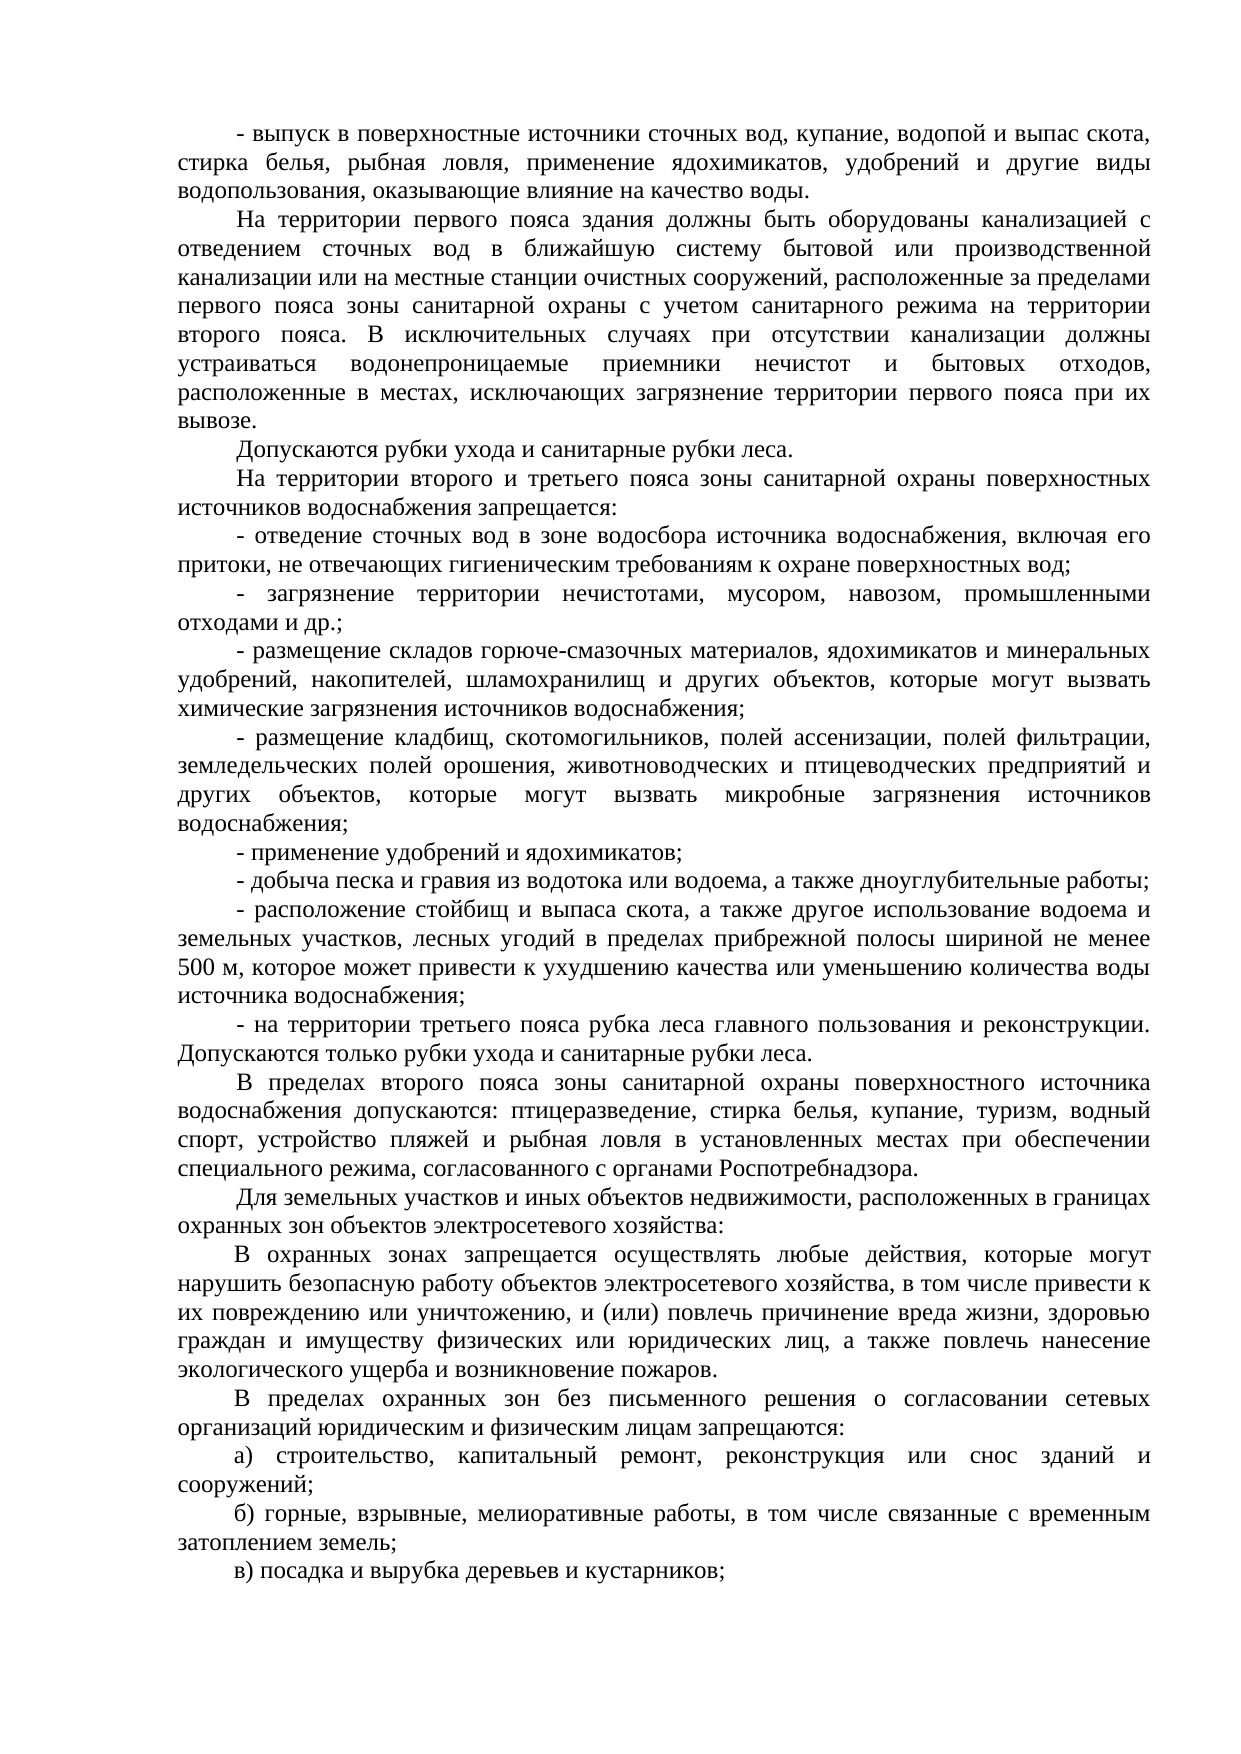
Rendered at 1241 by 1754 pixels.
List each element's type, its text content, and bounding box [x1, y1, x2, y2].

text - применение удобрений и ядохимикатов; [177, 837, 1152, 866]
text В охранных зонах запрещается осуществлять любые действия, которые могут нарушить безопасную работу объектов электросетевого хозяйства, в том числе привести к их повреждению или уничтожению, и (или) повлечь причинение вреда жизни, здоровью граждан и имуществу физических или юридических лиц, а также повлечь нанесение экологического ущерба и возникновение пожаров. [177, 1239, 1152, 1383]
text а) строительство, капитальный ремонт, реконструкция или снос зданий и сооружений; [177, 1441, 1152, 1498]
text - загрязнение территории нечистотами, мусором, навозом, промышленными отходами и др.; [177, 578, 1152, 636]
text Допускаются рубки ухода и санитарные рубки леса. [177, 434, 1152, 463]
text В пределах второго пояса зоны санитарной охраны поверхностного источника водоснабжения допускаются: птицеразведение, стирка белья, купание, туризм, водный спорт, устройство пляжей и рыбная ловля в установленных местах при обеспечении специального режима, согласованного с органами Роспотребнадзора. [177, 1067, 1152, 1182]
text - размещение складов горюче-смазочных материалов, ядохимикатов и минеральных удобрений, накопителей, шламохранилищ и других объектов, которые могут вызвать химические загрязнения источников водоснабжения; [177, 636, 1152, 722]
text Для земельных участков и иных объектов недвижимости, расположенных в границах охранных зон объектов электросетевого хозяйства: [177, 1182, 1152, 1239]
text - выпуск в поверхностные источники сточных вод, купание, водопой и выпас скота, стирка белья, рыбная ловля, применение ядохимикатов, удобрений и другие виды водопользования, оказывающие влияние на качество воды. [177, 118, 1152, 204]
text - добыча песка и гравия из водотока или водоема, а также дноуглубительные работы; [177, 866, 1152, 894]
text б) горные, взрывные, мелиоративные работы, в том числе связанные с временным затоплением земель; [177, 1498, 1152, 1556]
text - расположение стойбищ и выпаса скота, а также другое использование водоема и земельных участков, лесных угодий в пределах прибрежной полосы шириной не менее , которое может привести к ухудшению качества или уменьшению количества воды источника водоснабжения; [177, 894, 1152, 1009]
text На территории первого пояса здания должны быть оборудованы канализацией с отведением сточных вод в ближайшую систему бытовой или производственной канализации или на местные станции очистных сооружений, расположенные за пределами первого пояса зоны санитарной охраны с учетом санитарного режима на территории второго пояса. В исключительных случаях при отсутствии канализации должны устраиваться водонепроницаемые приемники нечистот и бытовых отходов, расположенные в местах, исключающих загрязнение территории первого пояса при их вывозе. [177, 204, 1152, 434]
text - отведение сточных вод в зоне водосбора источника водоснабжения, включая его притоки, не отвечающих гигиеническим требованиям к охране поверхностных вод; [177, 521, 1152, 578]
text - размещение кладбищ, скотомогильников, полей ассенизации, полей фильтрации, земледельческих полей орошения, животноводческих и птицеводческих предприятий и других объектов, которые могут вызвать микробные загрязнения источников водоснабжения; [177, 722, 1152, 837]
text В пределах охранных зон без письменного решения о согласовании сетевых организаций юридическим и физическим лицам запрещаются: [177, 1383, 1152, 1441]
text в) посадка и вырубка деревьев и кустарников; [177, 1556, 1152, 1584]
text На территории второго и третьего пояса зоны санитарной охраны поверхностных источников водоснабжения запрещается: [177, 463, 1152, 521]
text - на территории третьего пояса рубка леса главного пользования и реконструкции. Допускаются только рубки ухода и санитарные рубки леса. [177, 1009, 1152, 1067]
